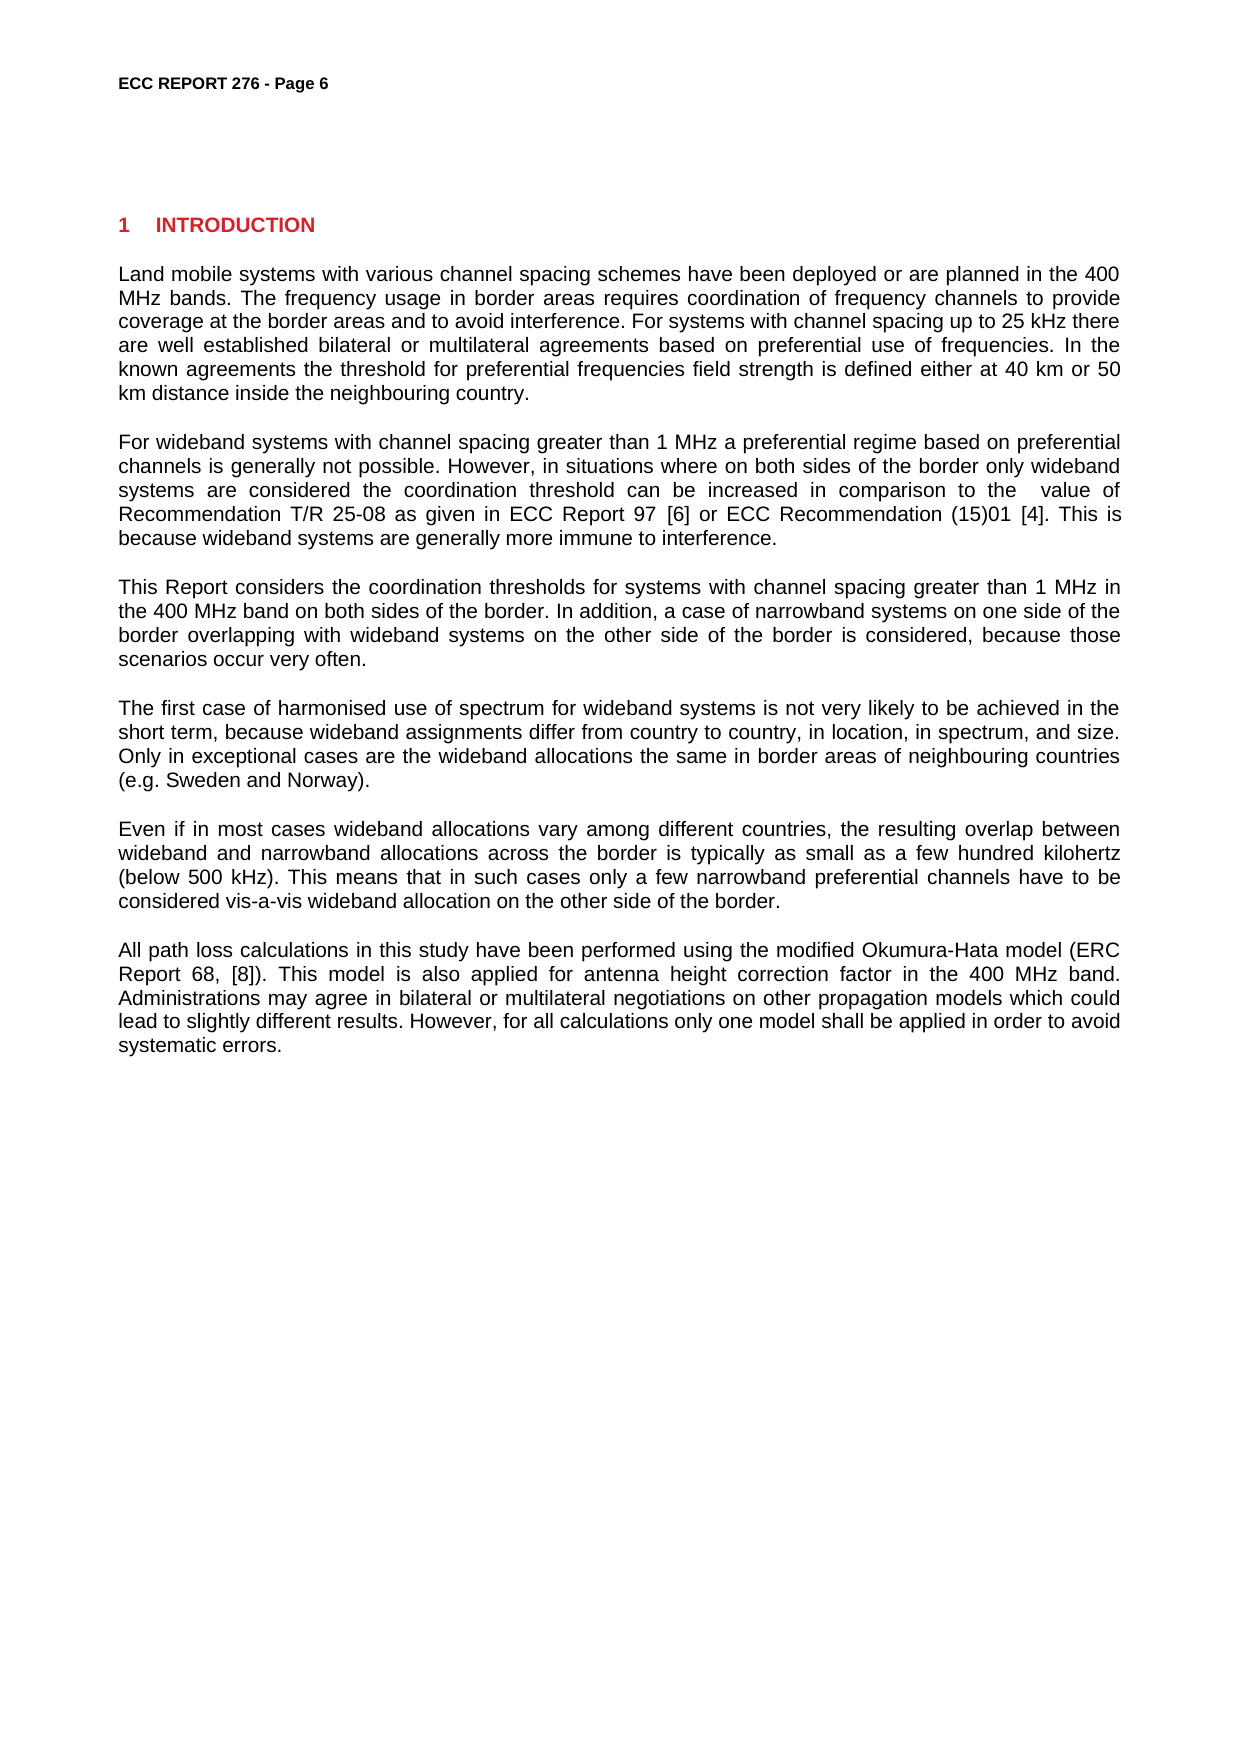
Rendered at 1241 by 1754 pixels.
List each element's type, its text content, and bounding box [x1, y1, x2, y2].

text This Report considers the coordination thresholds for systems with channel spacing greater than 1 MHz in the 400 MHz band on both sides of the border. In addition, a case of narrowband systems on one side of the border overlapping with wideband systems on the other side of the border is considered, because those scenarios occur very often. [118, 575, 1122, 671]
text All path loss calculations in this study have been performed using the modified Okumura-Hata model (ERC Report 68, [8]). This model is also applied for antenna height correction factor in the 400 MHz band. Administrations may agree in bilateral or multilateral negotiations on other propagation models which could lead to slightly different results. However, for all calculations only one model shall be applied in order to avoid systematic errors. [118, 937, 1122, 1057]
text Land mobile systems with various channel spacing schemes have been deployed or are planned in the 400 MHz bands. The frequency usage in border areas requires coordination of frequency channels to provide coverage at the border areas and to avoid interference. For systems with channel spacing up to 25 kHz there are well established bilateral or multilateral agreements based on preferential use of frequencies. In the known agreements the threshold for preferential frequencies field strength is defined either at 40 km or 50 km distance inside the neighbouring country. [118, 261, 1122, 405]
text The first case of harmonised use of spectrum for wideband systems is not very likely to be achieved in the short term, because wideband assignments differ from country to country, in location, in spectrum, and size. Only in exceptional cases are the wideband allocations the same in border areas of neighbouring countries (e.g. Sweden and Norway). [118, 696, 1122, 792]
subtitle Introduction [118, 212, 1122, 236]
text Even if in most cases wideband allocations vary among different countries, the resulting overlap between wideband and narrowband allocations across the border is typically as small as a few hundred kilohertz (below 500 kHz). This means that in such cases only a few narrowband preferential channels have to be considered vis-a-vis wideband allocation on the other side of the border. [118, 817, 1122, 912]
text For wideband systems with channel spacing greater than 1 MHz a preferential regime based on preferential channels is generally not possible. However, in situations where on both sides of the border only wideband systems are considered the coordination threshold can be increased in comparison to the value of Recommendation T/R 25-08 as given in ECC Report 97 [6] or ECC Recommendation (15)01 [4]. This is because wideband systems are generally more immune to interference. [118, 430, 1122, 550]
